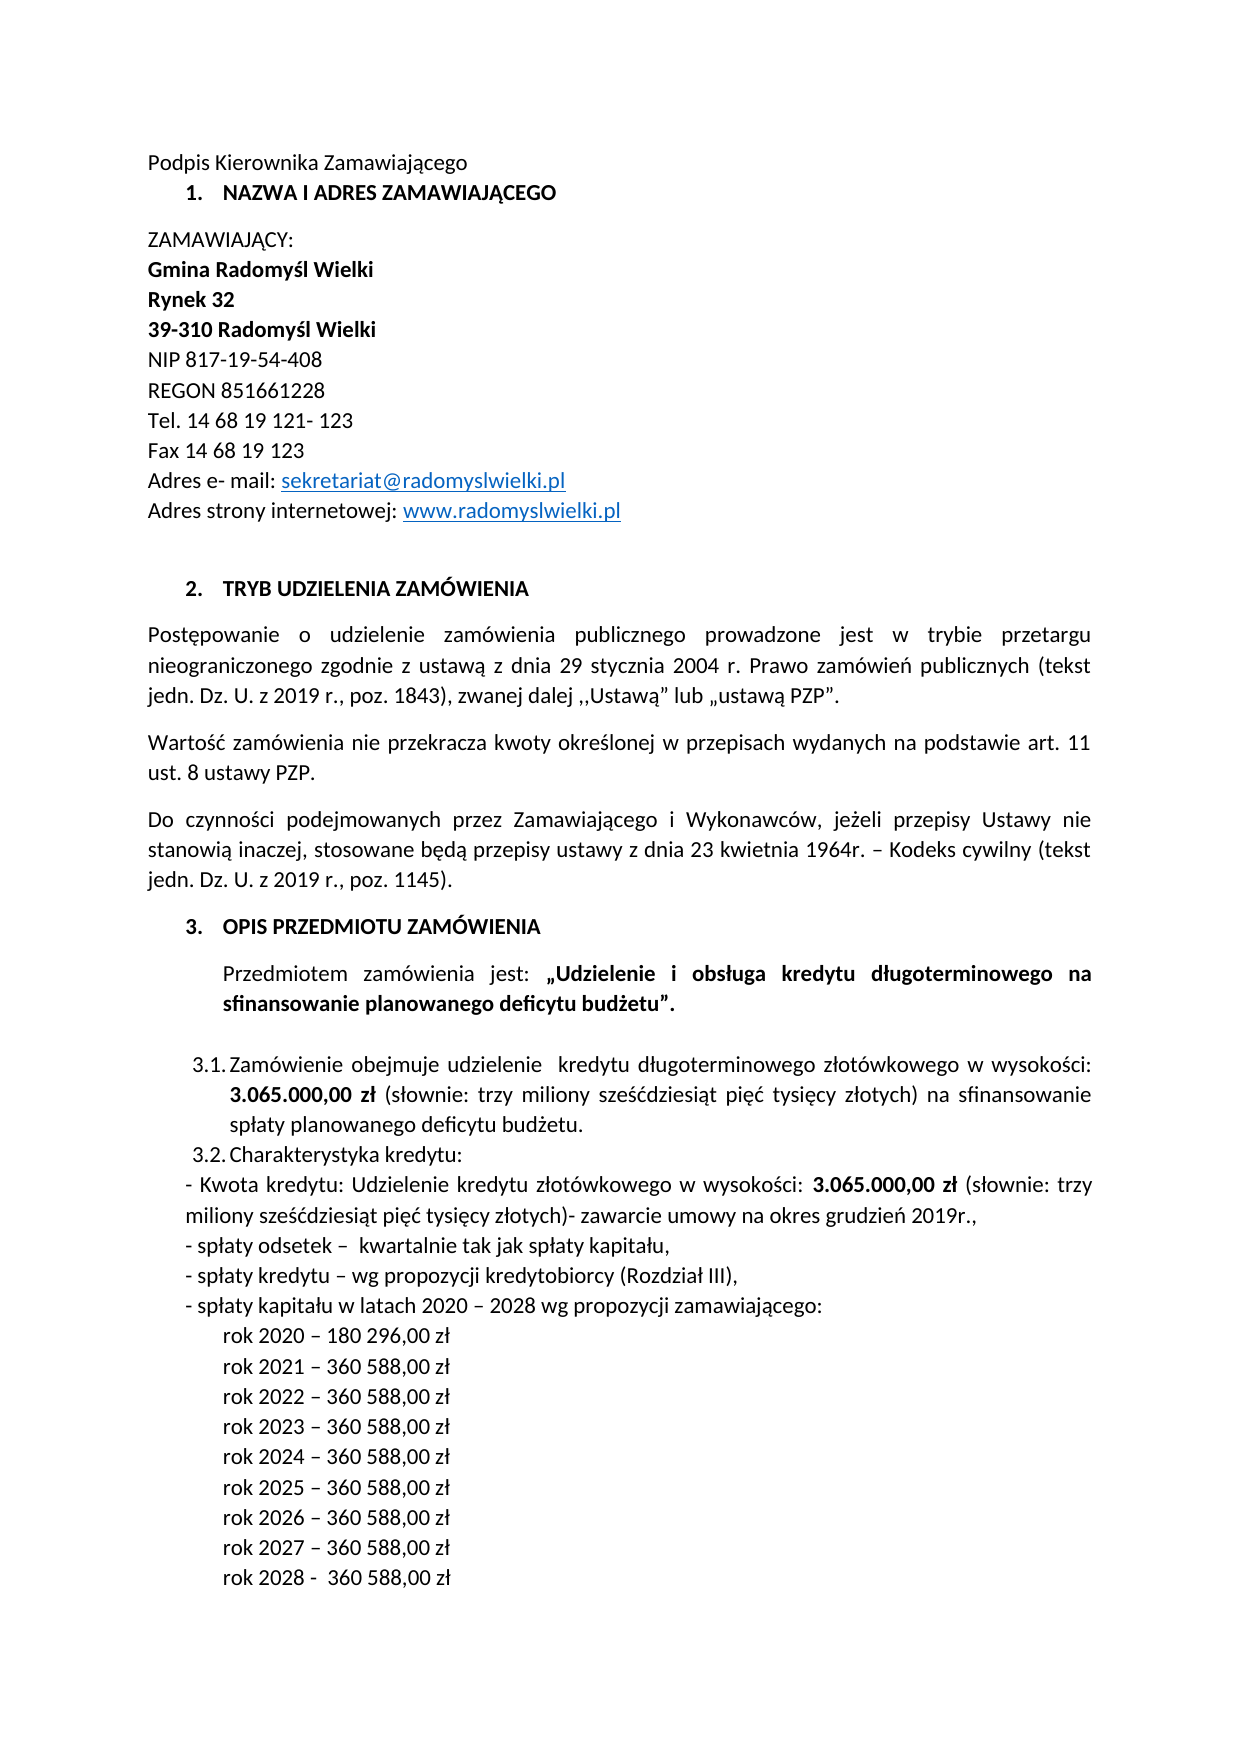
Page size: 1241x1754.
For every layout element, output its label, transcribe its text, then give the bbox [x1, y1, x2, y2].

list TRYB UDZIELENIA ZAMÓWIENIA [185, 574, 1093, 602]
list rok 2020 – 180 296,00 zł [223, 1322, 1093, 1349]
text Adres strony internetowej: www.radomyslwielki.pl [148, 497, 1093, 524]
text Do czynności podejmowanych przez Zamawiającego i Wykonawców, jeżeli przepisy Ustawy nie stanowią inaczej, stosowane będą przepisy ustawy z dnia 23 kwietnia 1964r. – Kodeks cywilny (tekst jedn. Dz. U. z 2019 r., poz. 1145). [148, 805, 1093, 893]
text Podpis Kierownika Zamawiającego [148, 148, 1093, 176]
text NIP 817-19-54-408 [148, 346, 1093, 373]
text ZAMAWIAJĄCY: [148, 225, 1093, 253]
list Przedmiotem zamówienia jest: „Udzielenie i obsługa kredytu długoterminowego na sfinansowanie planowanego deficytu budżetu”. [223, 959, 1093, 1017]
list rok 2027 – 360 588,00 zł [223, 1533, 1093, 1561]
list rok 2022 – 360 588,00 zł [223, 1382, 1093, 1410]
list rok 2028 - 360 588,00 zł [223, 1563, 1093, 1591]
list rok 2024 – 360 588,00 zł [223, 1442, 1093, 1470]
text Postępowanie o udzielenie zamówienia publicznego prowadzone jest w trybie przetargu nieograniczonego zgodnie z ustawą z dnia 29 stycznia 2004 r. Prawo zamówień publicznych (tekst jedn. Dz. U. z 2019 r., poz. 1843), zwanej dalej ,,Ustawą” lub „ustawą PZP”. [148, 621, 1093, 709]
text Zamówienie obejmuje udzielenie kredytu długoterminowego złotówkowego w wysokości: 3.065.000,00 zł (słownie: trzy miliony sześćdziesiąt pięć tysięcy złotych) na sfinansowanie spłaty planowanego deficytu budżetu. [192, 1050, 1093, 1138]
text Tel. 14 68 19 121- 123 [148, 406, 1093, 434]
list rok 2025 – 360 588,00 zł [223, 1473, 1093, 1501]
list - spłaty kredytu – wg propozycji kredytobiorcy (Rozdział III), [185, 1261, 1093, 1289]
list - spłaty odsetek – kwartalnie tak jak spłaty kapitału, [185, 1231, 1093, 1259]
text Gmina Radomyśl Wielki [148, 255, 1093, 283]
text Fax 14 68 19 123 [148, 436, 1093, 464]
list rok 2026 – 360 588,00 zł [223, 1503, 1093, 1531]
list NAZWA I ADRES ZAMAWIAJĄCEGO [185, 178, 1093, 206]
text Wartość zamówienia nie przekracza kwoty określonej w przepisach wydanych na podstawie art. 11 ust. 8 ustawy PZP. [148, 728, 1093, 786]
list rok 2023 – 360 588,00 zł [223, 1412, 1093, 1440]
text Charakterystyka kredytu: [192, 1140, 1093, 1168]
text REGON 851661228 [148, 376, 1093, 404]
text Adres e- mail: sekretariat@radomyslwielki.pl [148, 466, 1093, 494]
text Rynek 32 [148, 285, 1093, 313]
text 39-310 Radomyśl Wielki [148, 315, 1093, 343]
list OPIS PRZEDMIOTU ZAMÓWIENIA [185, 912, 1093, 940]
list rok 2021 – 360 588,00 zł [223, 1352, 1093, 1380]
list - spłaty kapitału w latach 2020 – 2028 wg propozycji zamawiającego: [185, 1291, 1093, 1319]
list - Kwota kredytu: Udzielenie kredytu złotówkowego w wysokości: 3.065.000,00 zł (słownie: trzy miliony sześćdziesiąt pięć tysięcy złotych)- zawarcie umowy na okres grudzień 2019r., [185, 1171, 1093, 1229]
